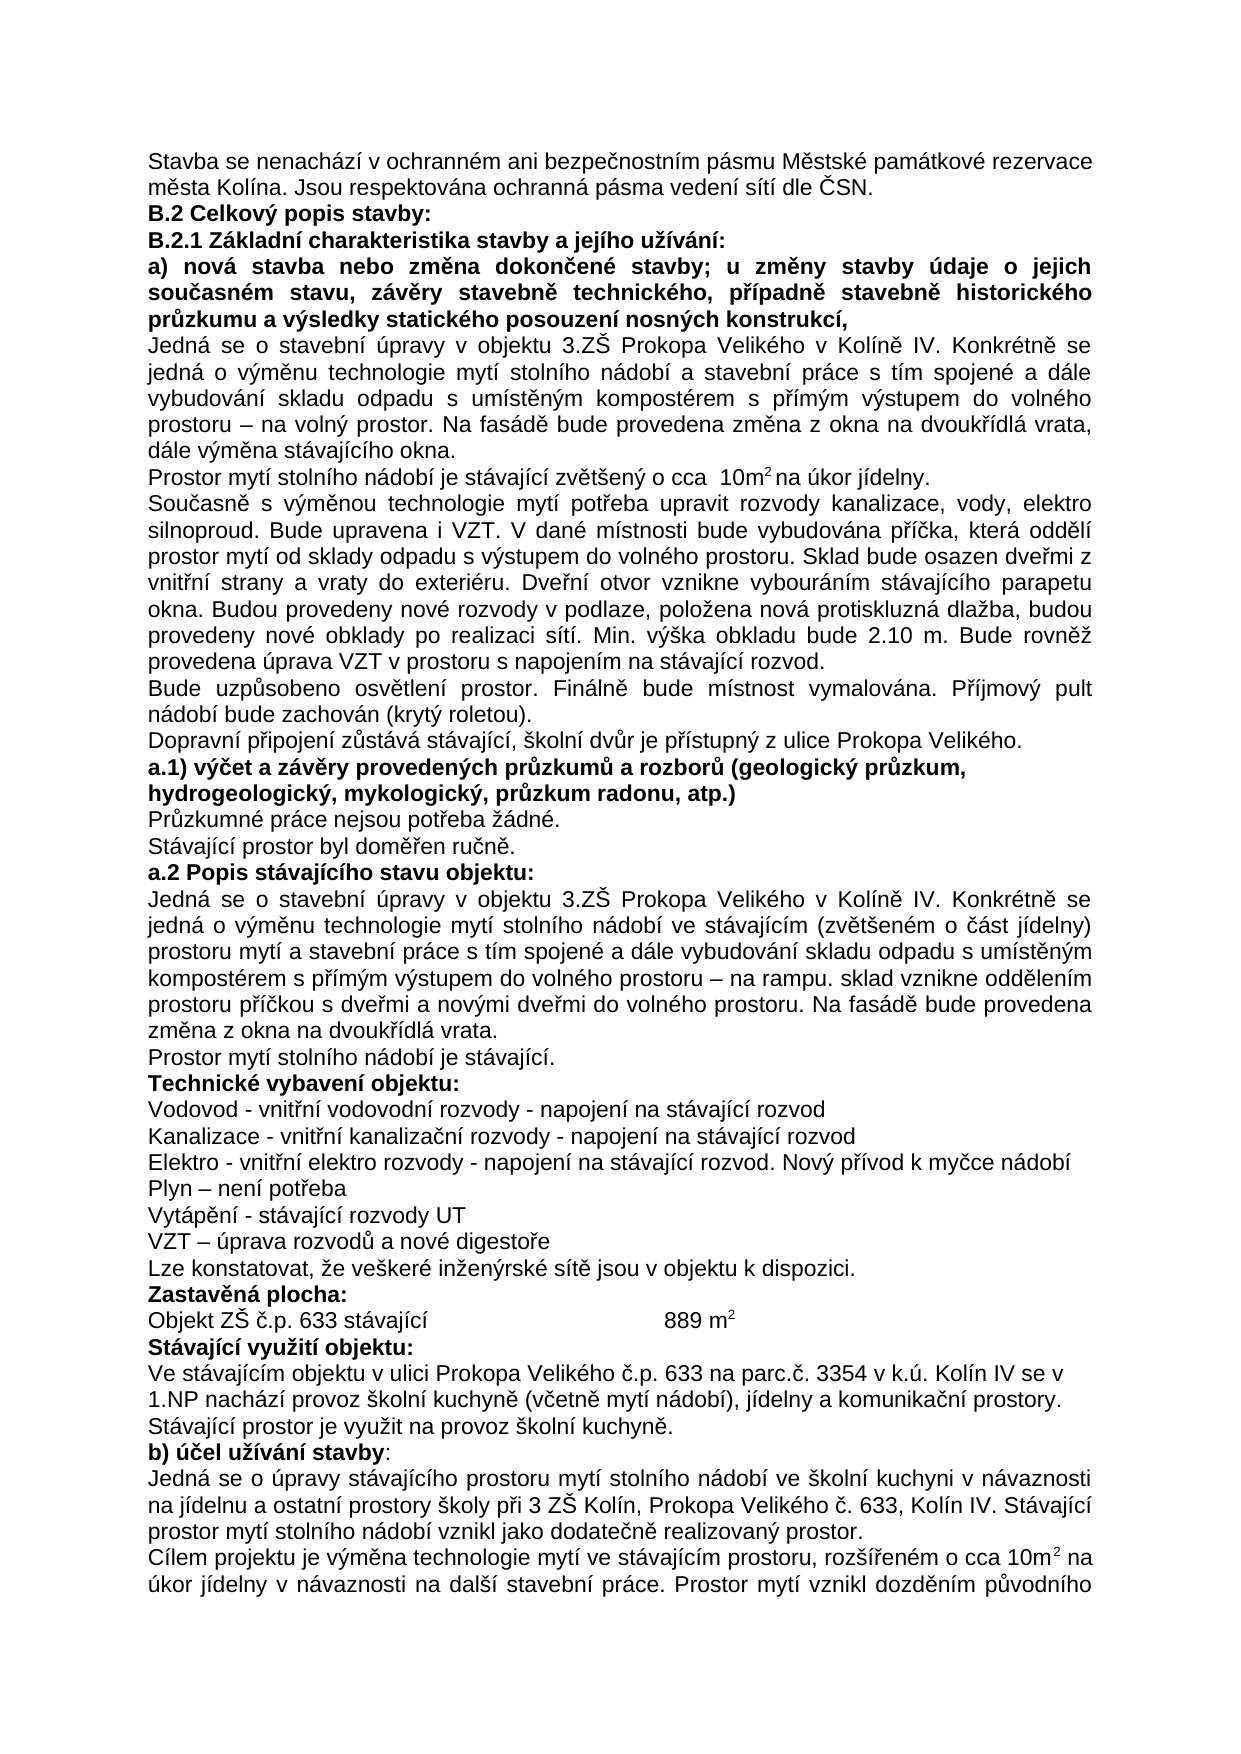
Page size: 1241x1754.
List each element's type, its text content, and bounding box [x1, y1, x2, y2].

text Technické vybavení objektu: [148, 1070, 1093, 1096]
text a.2 Popis stávajícího stavu objektu: [148, 859, 1093, 886]
text Jedná se o úpravy stávajícího prostoru mytí stolního nádobí ve školní kuchyni v návaznosti na jídelnu a ostatní prostory školy při 3 ZŠ Kolín, Prokopa Velikého č. 633, Kolín IV. Stávající prostor mytí stolního nádobí vznikl jako dodatečně realizovaný prostor. [148, 1465, 1093, 1544]
text Vytápění - stávající rozvody UT [148, 1202, 1093, 1228]
text Zastavěná plocha: [148, 1281, 1093, 1307]
text Stávající využití objektu: [148, 1333, 1093, 1360]
text VZT – úprava rozvodů a nové digestoře [148, 1228, 1093, 1254]
text Dopravní připojení zůstává stávající, školní dvůr je přístupný z ulice Prokopa Velikého. [148, 727, 1093, 754]
text Prostor mytí stolního nádobí je stávající zvětšený o cca 10m2 na úkor jídelny. [148, 464, 1093, 490]
text a.1) výčet a závěry provedených průzkumů a rozborů (geologický průzkum, hydrogeologický, mykologický, průzkum radonu, atp.) [148, 754, 1093, 806]
text B.2 Celkový popis stavby: [148, 200, 1093, 227]
text a) nová stavba nebo změna dokončené stavby; u změny stavby údaje o jejich současném stavu, závěry stavebně technického, případně stavebně historického průzkumu a výsledky statického posouzení nosných konstrukcí, [148, 253, 1093, 332]
text Objekt ZŠ č.p. 633 stávající 889 m2 [148, 1307, 1093, 1333]
text Prostor mytí stolního nádobí je stávající. [148, 1044, 1093, 1070]
text Stavba se nenachází v ochranném ani bezpečnostním pásmu Městské památkové rezervace města Kolína. Jsou respektována ochranná pásma vedení sítí dle ČSN. [148, 148, 1093, 200]
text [148, 1544, 1093, 1597]
text Jedná se o stavební úpravy v objektu 3.ZŠ Prokopa Velikého v Kolíně IV. Konkrétně se jedná o výměnu technologie mytí stolního nádobí ve stávajícím (zvětšeném o část jídelny) prostoru mytí a stavební práce s tím spojené a dále vybudování skladu odpadu s umístěným kompostérem s přímým výstupem do volného prostoru – na rampu. sklad vznikne oddělením prostoru příčkou s dveřmi a novými dveřmi do volného prostoru. Na fasádě bude provedena změna z okna na dvoukřídlá vrata. [148, 886, 1093, 1044]
text Stávající prostor byl doměřen ručně. [148, 833, 1093, 859]
text Elektro - vnitřní elektro rozvody - napojení na stávající rozvod. Nový přívod k myčce nádobí [148, 1149, 1093, 1175]
text Jedná se o stavební úpravy v objektu 3.ZŠ Prokopa Velikého v Kolíně IV. Konkrétně se jedná o výměnu technologie mytí stolního nádobí a stavební práce s tím spojené a dále vybudování skladu odpadu s umístěným kompostérem s přímým výstupem do volného prostoru – na volný prostor. Na fasádě bude provedena změna z okna na dvoukřídlá vrata, dále výměna stávajícího okna. [148, 332, 1093, 464]
text Lze konstatovat, že veškeré inženýrské sítě jsou v objektu k dispozici. [148, 1254, 1093, 1281]
text Ve stávajícím objektu v ulici Prokopa Velikého č.p. 633 na parc.č. 3354 v k.ú. Kolín IV se v 1.NP nachází provoz školní kuchyně (včetně mytí nádobí), jídelny a komunikační prostory. [148, 1360, 1093, 1413]
text b) účel užívání stavby: [148, 1439, 1093, 1465]
text Stávající prostor je využit na provoz školní kuchyně. [148, 1413, 1093, 1439]
text Kanalizace - vnitřní kanalizační rozvody - napojení na stávající rozvod [148, 1123, 1093, 1149]
text Bude uzpůsobeno osvětlení prostor. Finálně bude místnost vymalována. Příjmový pult nádobí bude zachován (krytý roletou). [148, 675, 1093, 727]
text Vodovod - vnitřní vodovodní rozvody - napojení na stávající rozvod [148, 1096, 1093, 1123]
text Plyn – není potřeba [148, 1175, 1093, 1202]
text Současně s výměnou technologie mytí potřeba upravit rozvody kanalizace, vody, elektro silnoproud. Bude upravena i VZT. V dané místnosti bude vybudována příčka, která oddělí prostor mytí od sklady odpadu s výstupem do volného prostoru. Sklad bude osazen dveřmi z vnitřní strany a vraty do exteriéru. Dveřní otvor vznikne vybouráním stávajícího parapetu okna. Budou provedeny nové rozvody v podlaze, položena nová protiskluzná dlažba, budou provedeny nové obklady po realizaci sítí. Min. výška obkladu bude 2.10 m. Bude rovněž provedena úprava VZT v prostoru s napojením na stávající rozvod. [148, 490, 1093, 675]
text Průzkumné práce nejsou potřeba žádné. [148, 806, 1093, 833]
text B.2.1 Základní charakteristika stavby a jejího užívání: [148, 227, 1093, 253]
